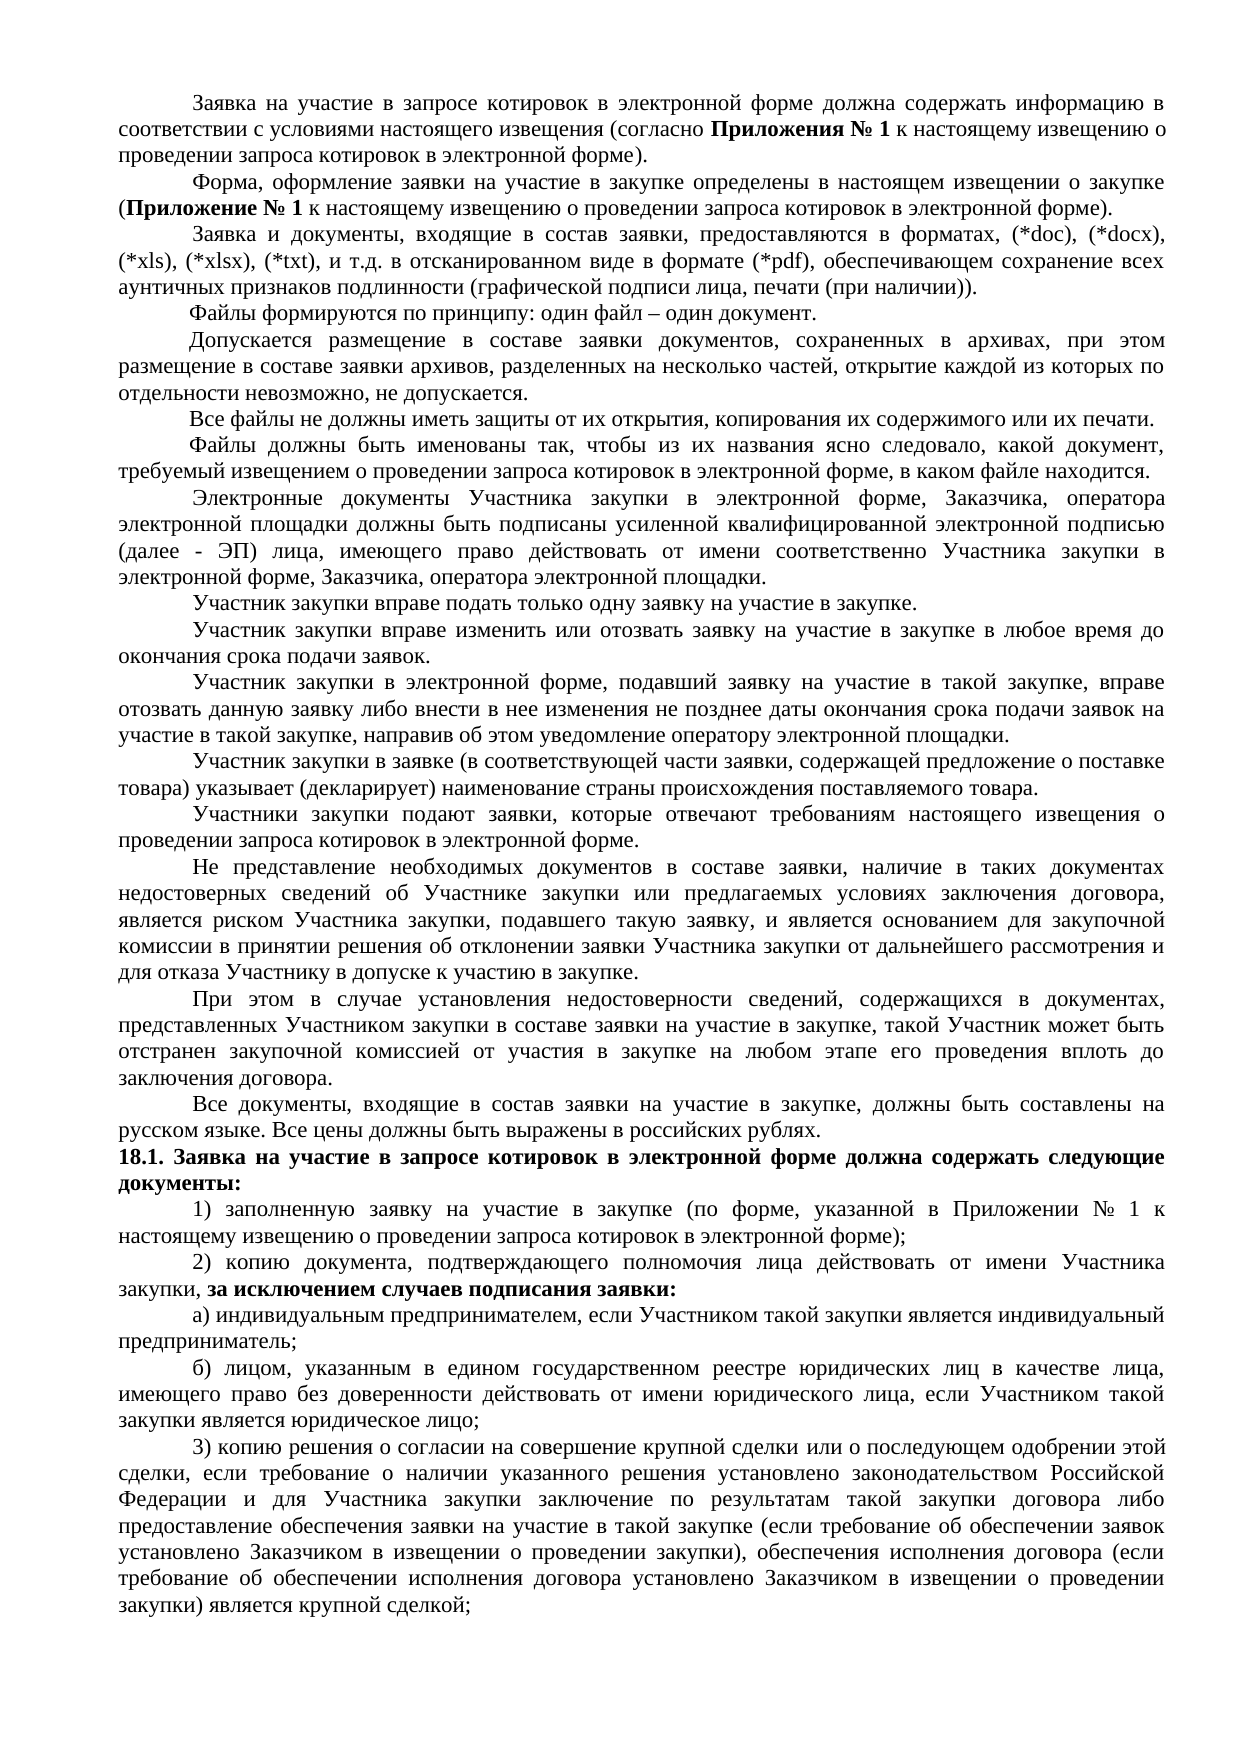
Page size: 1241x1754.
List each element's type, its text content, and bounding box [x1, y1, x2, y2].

text Участник закупки вправе изменить или отозвать заявку на участие в закупке в любое время до окончания срока подачи заявок. [118, 616, 1167, 668]
text Файлы должны быть именованы так, чтобы из их названия ясно следовало, какой документ, требуемый извещением о проведении запроса котировок в электронной форме, в каком файле находится. [118, 431, 1167, 484]
text Допускается размещение в составе заявки документов, сохраненных в архивах, при этом размещение в составе заявки архивов, разделенных на несколько частей, открытие каждой из которых по отдельности невозможно, не допускается. [118, 326, 1167, 405]
text Форма, оформление заявки на участие в закупке определены в настоящем извещении о закупке (Приложение № 1 к настоящему извещению о проведении запроса котировок в электронной форме). [118, 168, 1167, 220]
text Электронные документы Участника закупки в электронной форме, Заказчика, оператора электронной площадки должны быть подписаны усиленной квалифицированной электронной подписью (далее - ЭП) лица, имеющего право действовать от имени соответственно Участника закупки в электронной форме, Заказчика, оператора электронной площадки. [118, 484, 1167, 589]
text Заявка и документы, входящие в состав заявки, предоставляются в форматах, (*doc), (*docx), (*xls), (*xlsx), (*txt), и т.д. в отсканированном виде в формате (*pdf), обеспечивающем сохранение всех аунтичных признаков подлинности (графической подписи лица, печати (при наличии)). [118, 220, 1167, 299]
text Участник закупки вправе подать только одну заявку на участие в закупке. [118, 589, 1167, 616]
text Участники закупки подают заявки, которые отвечают требованиям настоящего извещения о проведении запроса котировок в электронной форме. [118, 800, 1167, 853]
text Файлы формируются по принципу: один файл – один документ. [118, 299, 1167, 326]
text 1) заполненную заявку на участие в закупке (по форме, указанной в Приложении № 1 к настоящему извещению о проведении запроса котировок в электронной форме); [118, 1196, 1167, 1248]
text Все файлы не должны иметь защиты от их открытия, копирования их содержимого или их печати. [118, 405, 1167, 431]
text а) индивидуальным предпринимателем, если Участником такой закупки является индивидуальный предприниматель; [118, 1301, 1167, 1354]
text Участник закупки в заявке (в соответствующей части заявки, содержащей предложение о поставке товара) указывает (декларирует) наименование страны происхождения поставляемого товара. [118, 747, 1167, 800]
text Заявка на участие в запросе котировок в электронной форме должна содержать информацию в соответствии с условиями настоящего извещения (согласно Приложения № 1 к настоящему извещению о проведении запроса котировок в электронной форме). [118, 89, 1167, 168]
text При этом в случае установления недостоверности сведений, содержащихся в документах, представленных Участником закупки в составе заявки на участие в закупке, такой Участник может быть отстранен закупочной комиссией от участия в закупке на любом этапе его проведения вплоть до заключения договора. [118, 985, 1167, 1090]
text 3) копию решения о согласии на совершение крупной сделки или о последующем одобрении этой сделки, если требование о наличии указанного решения установлено законодательством Российской Федерации и для Участника закупки заключение по результатам такой закупки договора либо предоставление обеспечения заявки на участие в такой закупке (если требование об обеспечении заявок установлено Заказчиком в извещении о проведении закупки), обеспечения исполнения договора (если требование об обеспечении исполнения договора установлено Заказчиком в извещении о проведении закупки) является крупной сделкой; [118, 1433, 1167, 1617]
text Участник закупки в электронной форме, подавший заявку на участие в такой закупке, вправе отозвать данную заявку либо внести в нее изменения не позднее даты окончания срока подачи заявок на участие в такой закупке, направив об этом уведомление оператору электронной площадки. [118, 668, 1167, 747]
text Все документы, входящие в состав заявки на участие в закупке, должны быть составлены на русском языке. Все цены должны быть выражены в российских рублях. [118, 1090, 1167, 1143]
text 2) копию документа, подтверждающего полномочия лица действовать от имени Участника закупки, за исключением случаев подписания заявки: [118, 1248, 1167, 1301]
text Не представление необходимых документов в составе заявки, наличие в таких документах недостоверных сведений об Участнике закупки или предлагаемых условиях заключения договора, является риском Участника закупки, подавшего такую заявку, и является основанием для закупочной комиссии в принятии решения об отклонении заявки Участника закупки от дальнейшего рассмотрения и для отказа Участнику в допуске к участию в закупке. [118, 853, 1167, 985]
text 18.1. Заявка на участие в запросе котировок в электронной форме должна содержать следующие документы: [118, 1143, 1167, 1196]
text б) лицом, указанным в едином государственном реестре юридических лиц в качестве лица, имеющего право без доверенности действовать от имени юридического лица, если Участником такой закупки является юридическое лицо; [118, 1354, 1167, 1433]
